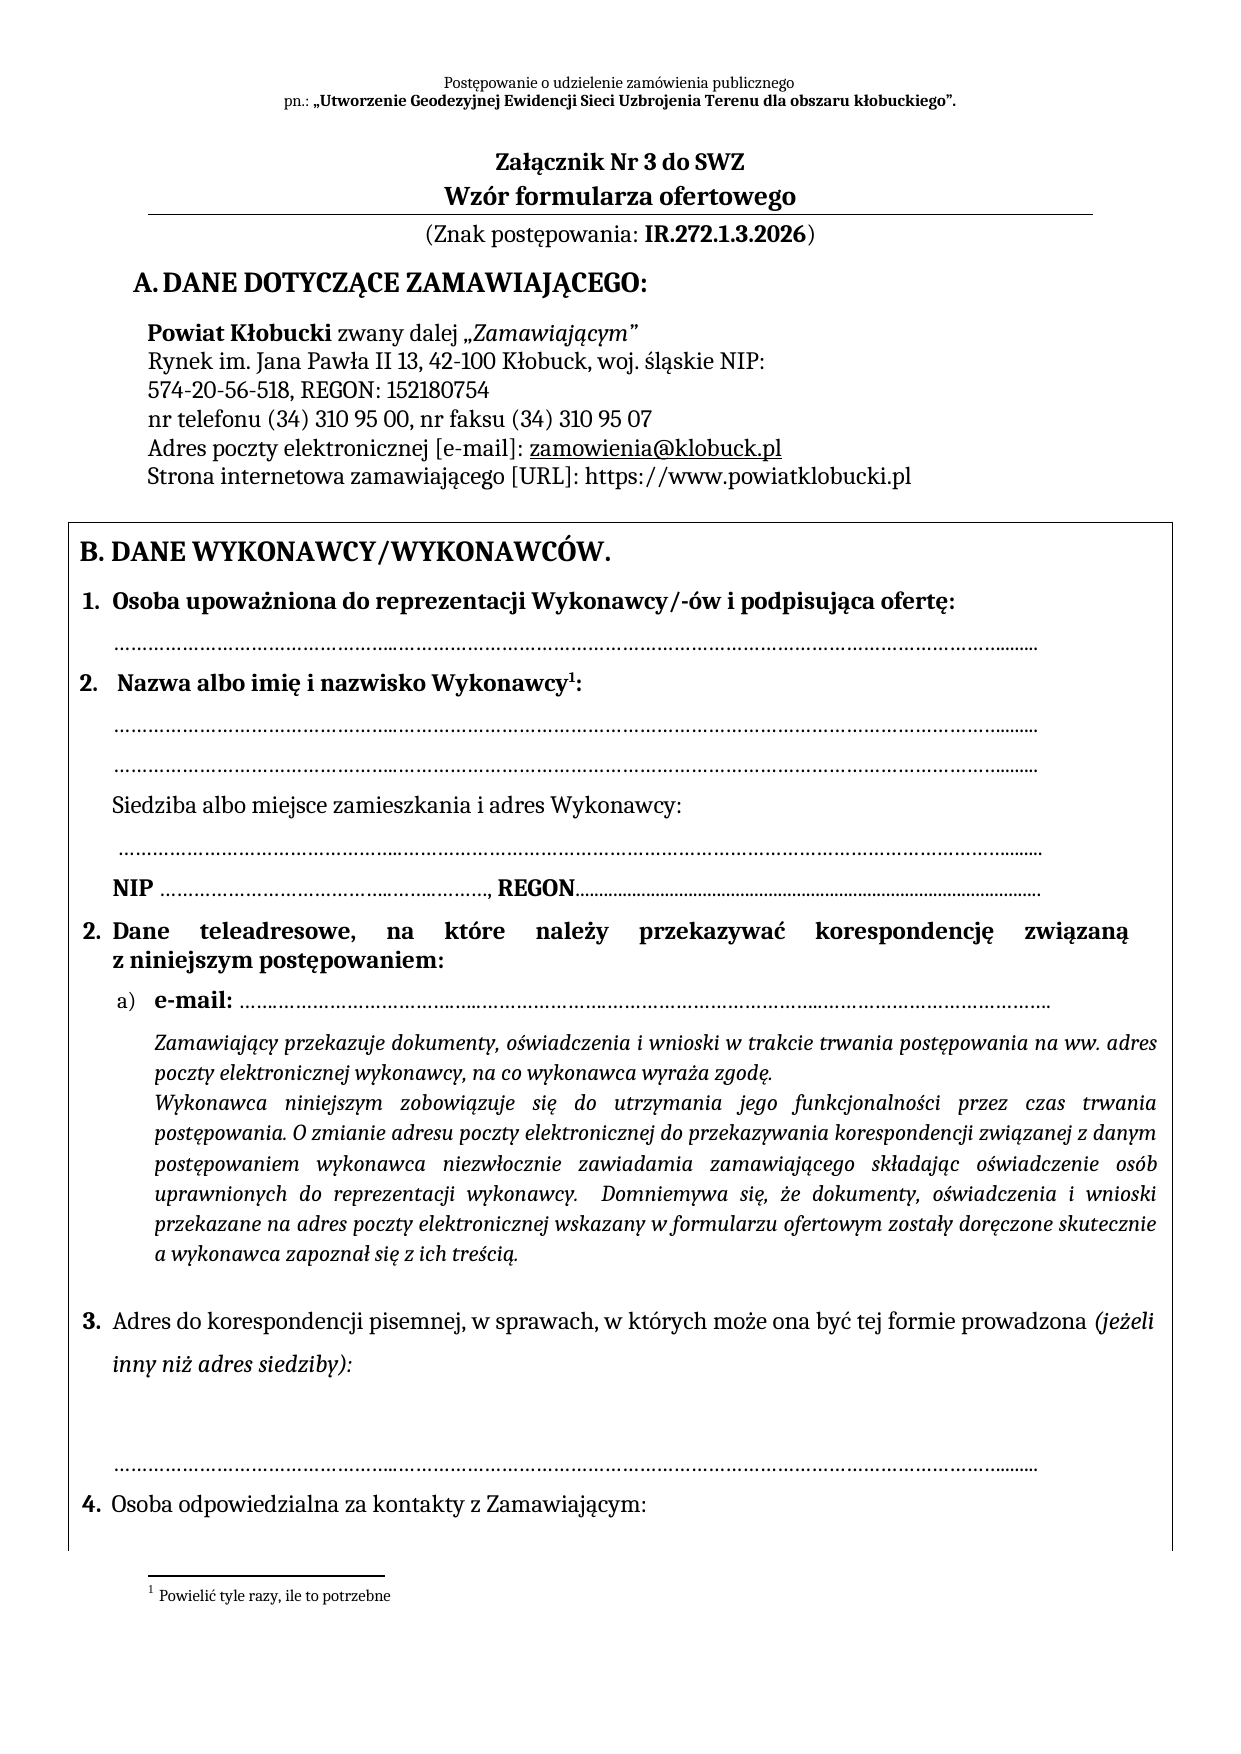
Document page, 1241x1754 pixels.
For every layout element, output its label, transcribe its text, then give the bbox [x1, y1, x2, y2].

text Załącznik Nr 3 do SWZ [148, 148, 1093, 176]
text Adres poczty elektronicznej [e-mail]: zamowienia@klobuck.pl [148, 433, 1093, 462]
text Rynek im. Jana Pawła II 13, 42-100 Kłobuck, woj. śląskie NIP: 574-20-56-518, REGON: 152180754 [148, 347, 809, 405]
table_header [69, 523, 1172, 1551]
text (Znak postępowania: IR.272.1.3.2026) [148, 219, 1093, 248]
list DANE DOTYCZĄCE ZAMAWIAJĄCEGO: [133, 266, 1093, 300]
text Strona internetowa zamawiającego [URL]: https://www.powiatklobucki.pl [148, 462, 1093, 491]
text Powiat Kłobucki zwany dalej „Zamawiającym” [147, 318, 706, 347]
text nr telefonu (34) 310 95 00, nr faksu (34) 310 95 07 [148, 405, 824, 433]
text Wzór formularza ofertowego [148, 181, 1093, 214]
